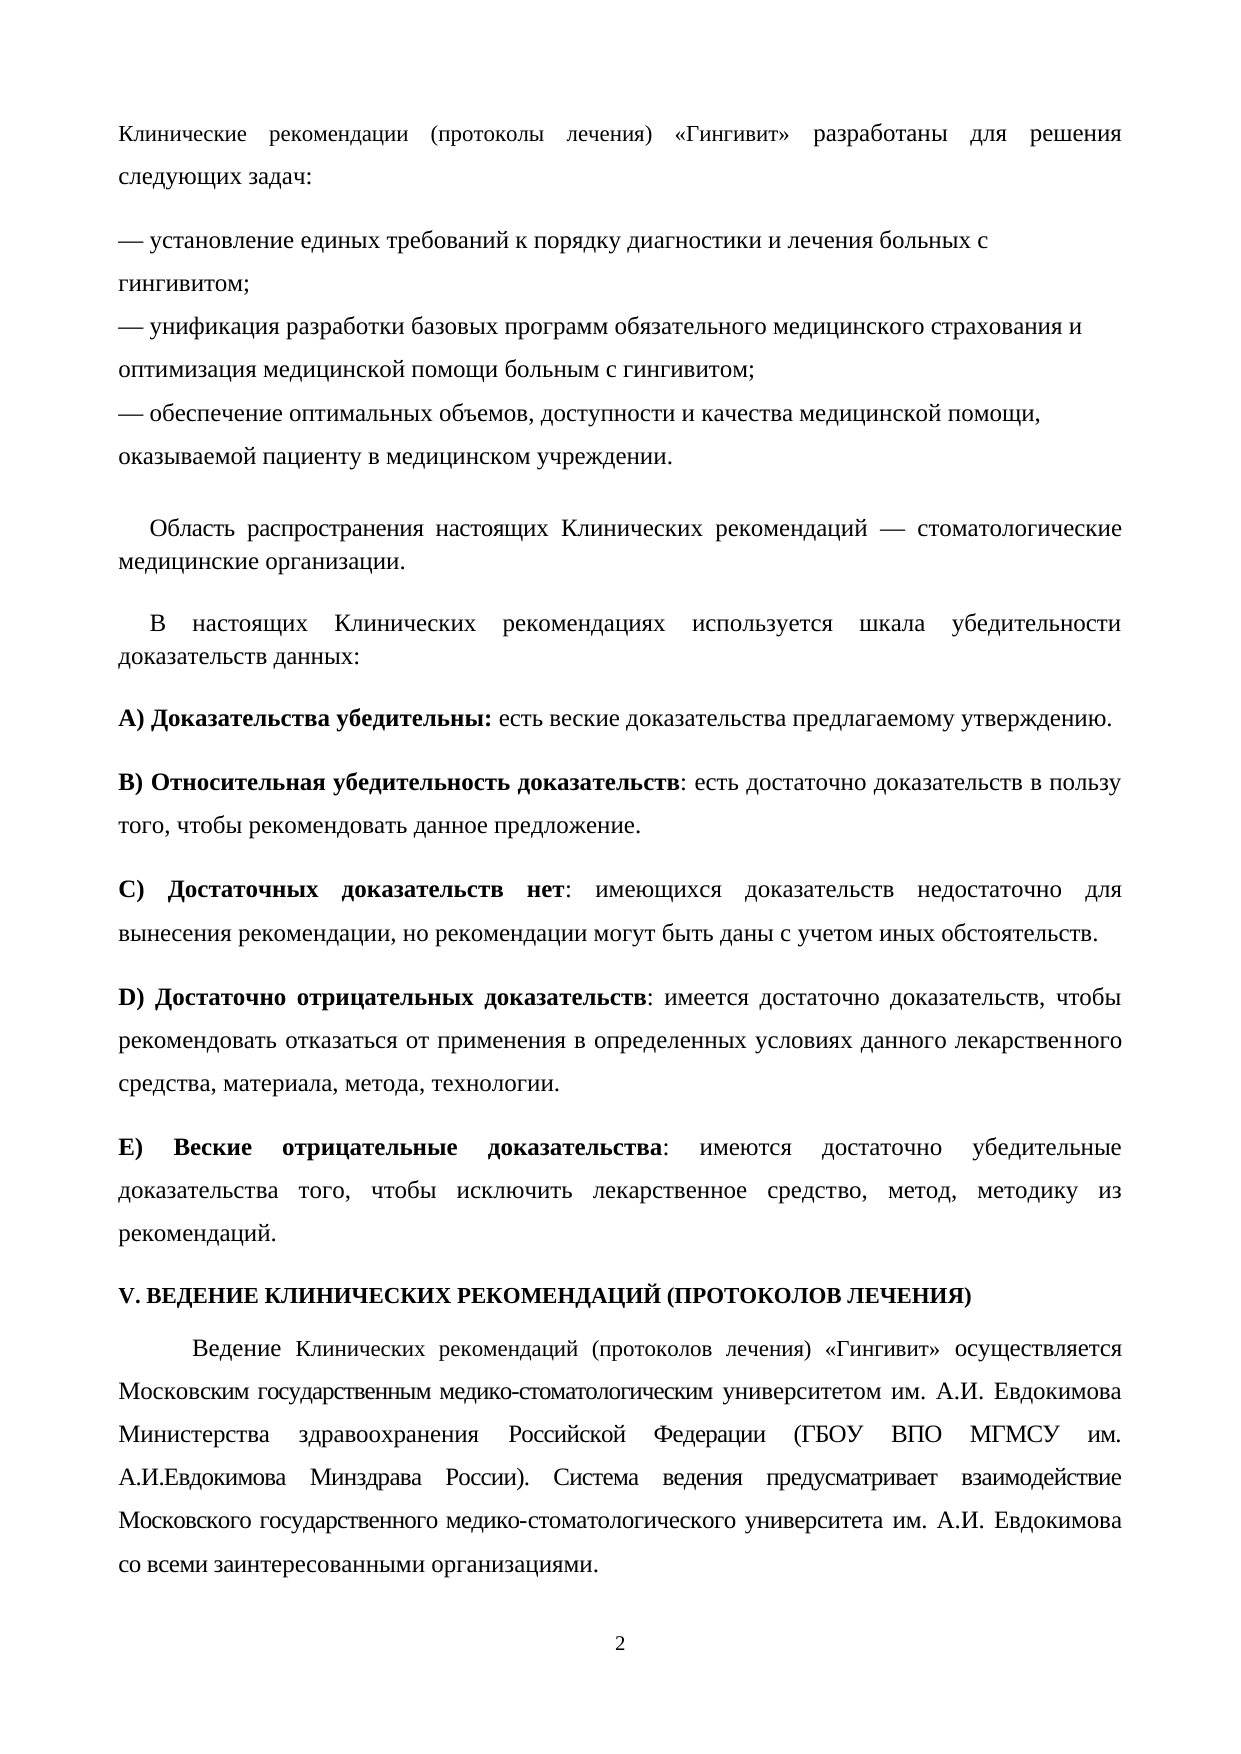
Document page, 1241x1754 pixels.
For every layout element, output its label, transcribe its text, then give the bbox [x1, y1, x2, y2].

text B) Относительная убедительность доказательств: есть достаточно доказательств в пользу того, чтобы рекомендовать данное предложение. [118, 767, 1122, 839]
text D) Достаточно отрицательных доказательств: имеется достаточно доказательств, чтобы рекомендовать отказаться от применения в определенных условиях данного лекарственного средства, материала, метода, технологии. [118, 982, 1122, 1097]
text V. ВЕДЕНИЕ КЛИНИЧЕСКИХ РЕКОМЕНДАЦИЙ (ПРОТОКОЛОВ ЛЕЧЕНИЯ) [118, 1282, 1122, 1308]
text — унификация разработки базовых программ обязательного медицинского страхования и оптимизация медицинской помощи больным с гингивитом; [118, 311, 1122, 383]
text E) Веские отрицательные доказательства: имеются достаточно убедительные доказательства того, чтобы исключить лекарственное средство, метод, методику из рекомендаций. [118, 1132, 1122, 1247]
text — обеспечение оптимальных объемов, доступности и качества медицинской помощи, оказываемой пациенту в медицинском учреждении. [118, 398, 1122, 469]
text A) Доказательства убедительны: есть веские доказательства предлагаемому утверждению. [118, 703, 1122, 732]
text Клинические рекомендации (протоколы лечения) «Гингивит» разработаны для решения следующих задач: [118, 118, 1122, 190]
text Ведение Клинических рекомендаций (протоколов лечения) «Гингивит» осуществляется Московским государственным медико-стоматологическим университетом им. А.И. Евдокимова Министерства здравоохранения Российской Федерации (ГБОУ ВПО МГМСУ им. А.И.Евдокимова Минздрава России). Система ведения предусматривает взаимодействие Московского государственного медико-стоматологического университета им. А.И. Евдокимова со всеми заинтересованными организациями. [118, 1333, 1122, 1577]
text Область распространения настоящих Клинических рекомендаций — стоматологические медицинские организации. [118, 513, 1122, 575]
text C) Достаточных доказательств нет: имеющихся доказательств недостаточно для вынесения рекомендации, но рекомендации могут быть даны с учетом иных обстоятельств. [118, 874, 1122, 946]
text — установление единых требований к порядку диагностики и лечения больных с гингивитом; [118, 225, 1122, 297]
text В настоящих Клинических рекомендациях используется шкала убедительности доказательств данных: [118, 608, 1122, 670]
